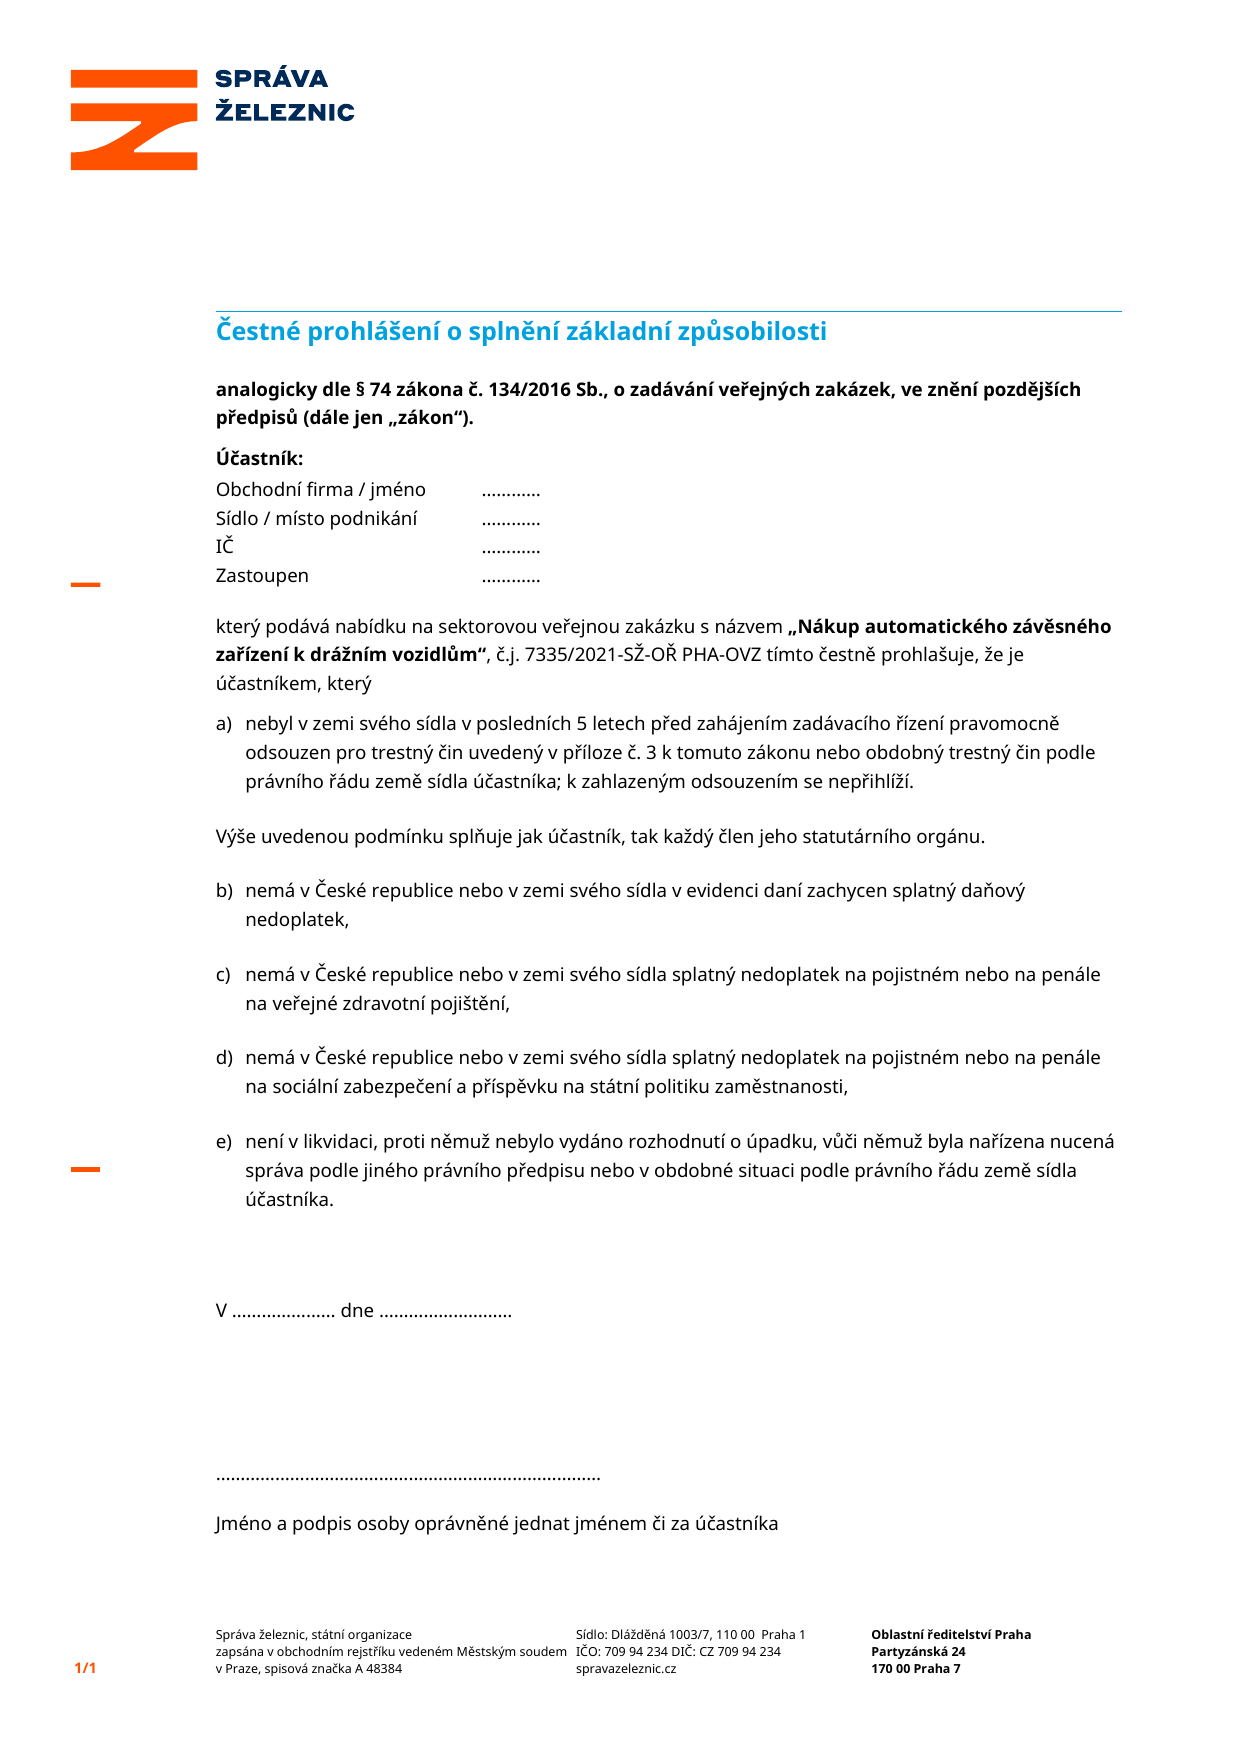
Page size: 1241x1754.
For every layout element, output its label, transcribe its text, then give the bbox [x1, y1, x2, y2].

subtitle analogicky dle § 74 zákona č. 134/2016 Sb., o zadávání veřejných zakázek, ve znění pozdějších předpisů (dále jen „zákon“). [216, 376, 1122, 430]
subtitle Čestné prohlášení o splnění základní způsobilosti [216, 312, 1122, 348]
text e) není v likvidaci, proti němuž nebylo vydáno rozhodnutí o úpadku, vůči němuž byla nařízena nucená správa podle jiného právního předpisu nebo v obdobné situaci podle právního řádu země sídla účastníka. [216, 1128, 1122, 1212]
text Výše uvedenou podmínku splňuje jak účastník, tak každý člen jeho statutárního orgánu. [216, 823, 1122, 849]
text b) nemá v České republice nebo v zemi svého sídla v evidenci daní zachycen splatný daňový nedoplatek, [216, 877, 1122, 932]
text Sídlo / místo podnikání ………… [216, 502, 1122, 531]
text IČ ………… [216, 531, 1122, 560]
text Zastoupen ………… [216, 560, 1122, 589]
text …………………………………………………………………… [216, 1456, 1121, 1486]
text V ………………… dne ……………………… [216, 1294, 1121, 1323]
text c) nemá v České republice nebo v zemi svého sídla splatný nedoplatek na pojistném nebo na penále na veřejné zdravotní pojištění, [216, 961, 1122, 1016]
text Obchodní firma / jméno ………… [216, 473, 1122, 502]
text a) nebyl v zemi svého sídla v posledních 5 letech před zahájením zadávacího řízení pravomocně odsouzen pro trestný čin uvedený v příloze č. 3 k tomuto zákonu nebo obdobný trestný čin podle právního řádu země sídla účastníka; k zahlazeným odsouzením se nepřihlíží. [216, 710, 1122, 794]
subtitle Účastník: [216, 445, 1122, 470]
text d) nemá v České republice nebo v zemi svého sídla splatný nedoplatek na pojistném nebo na penále na sociální zabezpečení a příspěvku na státní politiku zaměstnanosti, [216, 1044, 1122, 1099]
text který podává nabídku na sektorovou veřejnou zakázku s názvem „Nákup automatického závěsného zařízení k drážním vozidlům“, č.j. 7335/2021-SŽ-OŘ PHA-OVZ tímto čestně prohlašuje, že je účastníkem, který [216, 614, 1122, 695]
text Jméno a podpis osoby oprávněné jednat jménem či za účastníka [216, 1511, 1122, 1536]
